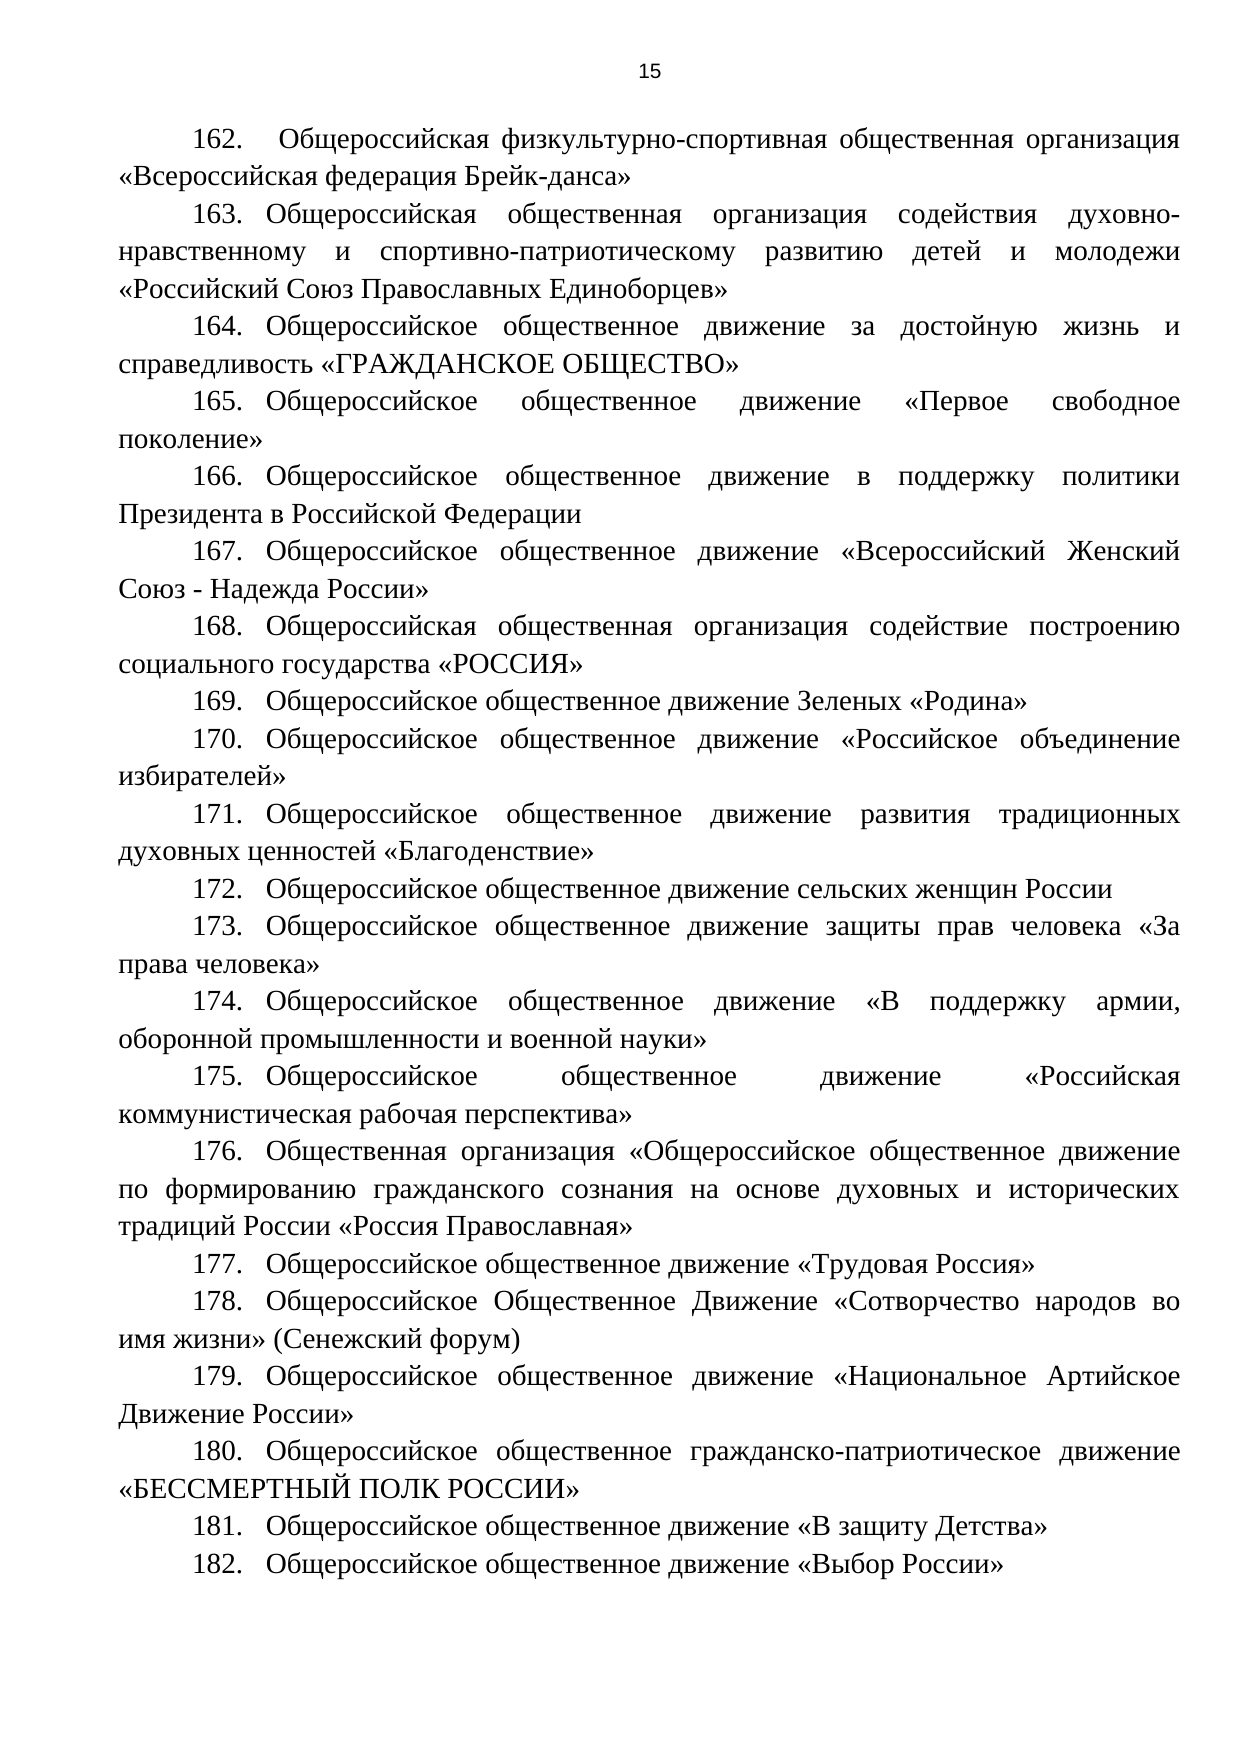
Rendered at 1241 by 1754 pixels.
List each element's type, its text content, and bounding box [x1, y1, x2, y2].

text 169. Общероссийское общественное движение Зеленых «Родина» [118, 681, 1181, 718]
text 164. Общероссийское общественное движение за достойную жизнь и справедливость «ГРАЖДАНСКОЕ ОБЩЕСТВО» [118, 306, 1181, 381]
text 182. Общероссийское общественное движение «Выбор России» [118, 1543, 1181, 1581]
text 175. Общероссийское общественное движение «Российская коммунистическая рабочая перспектива» [118, 1056, 1181, 1131]
text 178. Общероссийское Общественное Движение «Сотворчество народов во имя жизни» (Сенежский форум) [118, 1281, 1181, 1356]
text 174. Общероссийское общественное движение «В поддержку армии, оборонной промышленности и военной науки» [118, 981, 1181, 1056]
text 181. Общероссийское общественное движение «В защиту Детства» [118, 1506, 1181, 1543]
text 179. Общероссийское общественное движение «Национальное Артийское Движение России» [118, 1356, 1181, 1431]
text 163. Общероссийская общественная организация содействия духовно-нравственному и спортивно-патриотическому развитию детей и молодежи «Российский Союз Православных Единоборцев» [118, 193, 1181, 306]
text 162. Общероссийская физкультурно-спортивная общественная организация «Всероссийская федерация Брейк-данса» [118, 118, 1181, 193]
text 171. Общероссийское общественное движение развития традиционных духовных ценностей «Благоденствие» [118, 793, 1181, 868]
text 165. Общероссийское общественное движение «Первое свободное поколение» [118, 381, 1181, 456]
text 168. Общероссийская общественная организация содействие построению социального государства «РОССИЯ» [118, 606, 1181, 681]
text 180. Общероссийское общественное гражданско-патриотическое движение «БЕССМЕРТНЫЙ ПОЛК РОССИИ» [118, 1431, 1181, 1506]
text 176. Общественная организация «Общероссийское общественное движение по формированию гражданского сознания на основе духовных и исторических традиций России «Россия Православная» [118, 1131, 1181, 1243]
text 172. Общероссийское общественное движение сельских женщин России [118, 868, 1181, 906]
text 166. Общероссийское общественное движение в поддержку политики Президента в Российской Федерации [118, 456, 1181, 531]
text 167. Общероссийское общественное движение «Всероссийский Женский Союз - Надежда России» [118, 531, 1181, 606]
text 177. Общероссийское общественное движение «Трудовая Россия» [118, 1243, 1181, 1281]
text 173. Общероссийское общественное движение защиты прав человека «За права человека» [118, 906, 1181, 981]
text 170. Общероссийское общественное движение «Российское объединение избирателей» [118, 718, 1181, 793]
